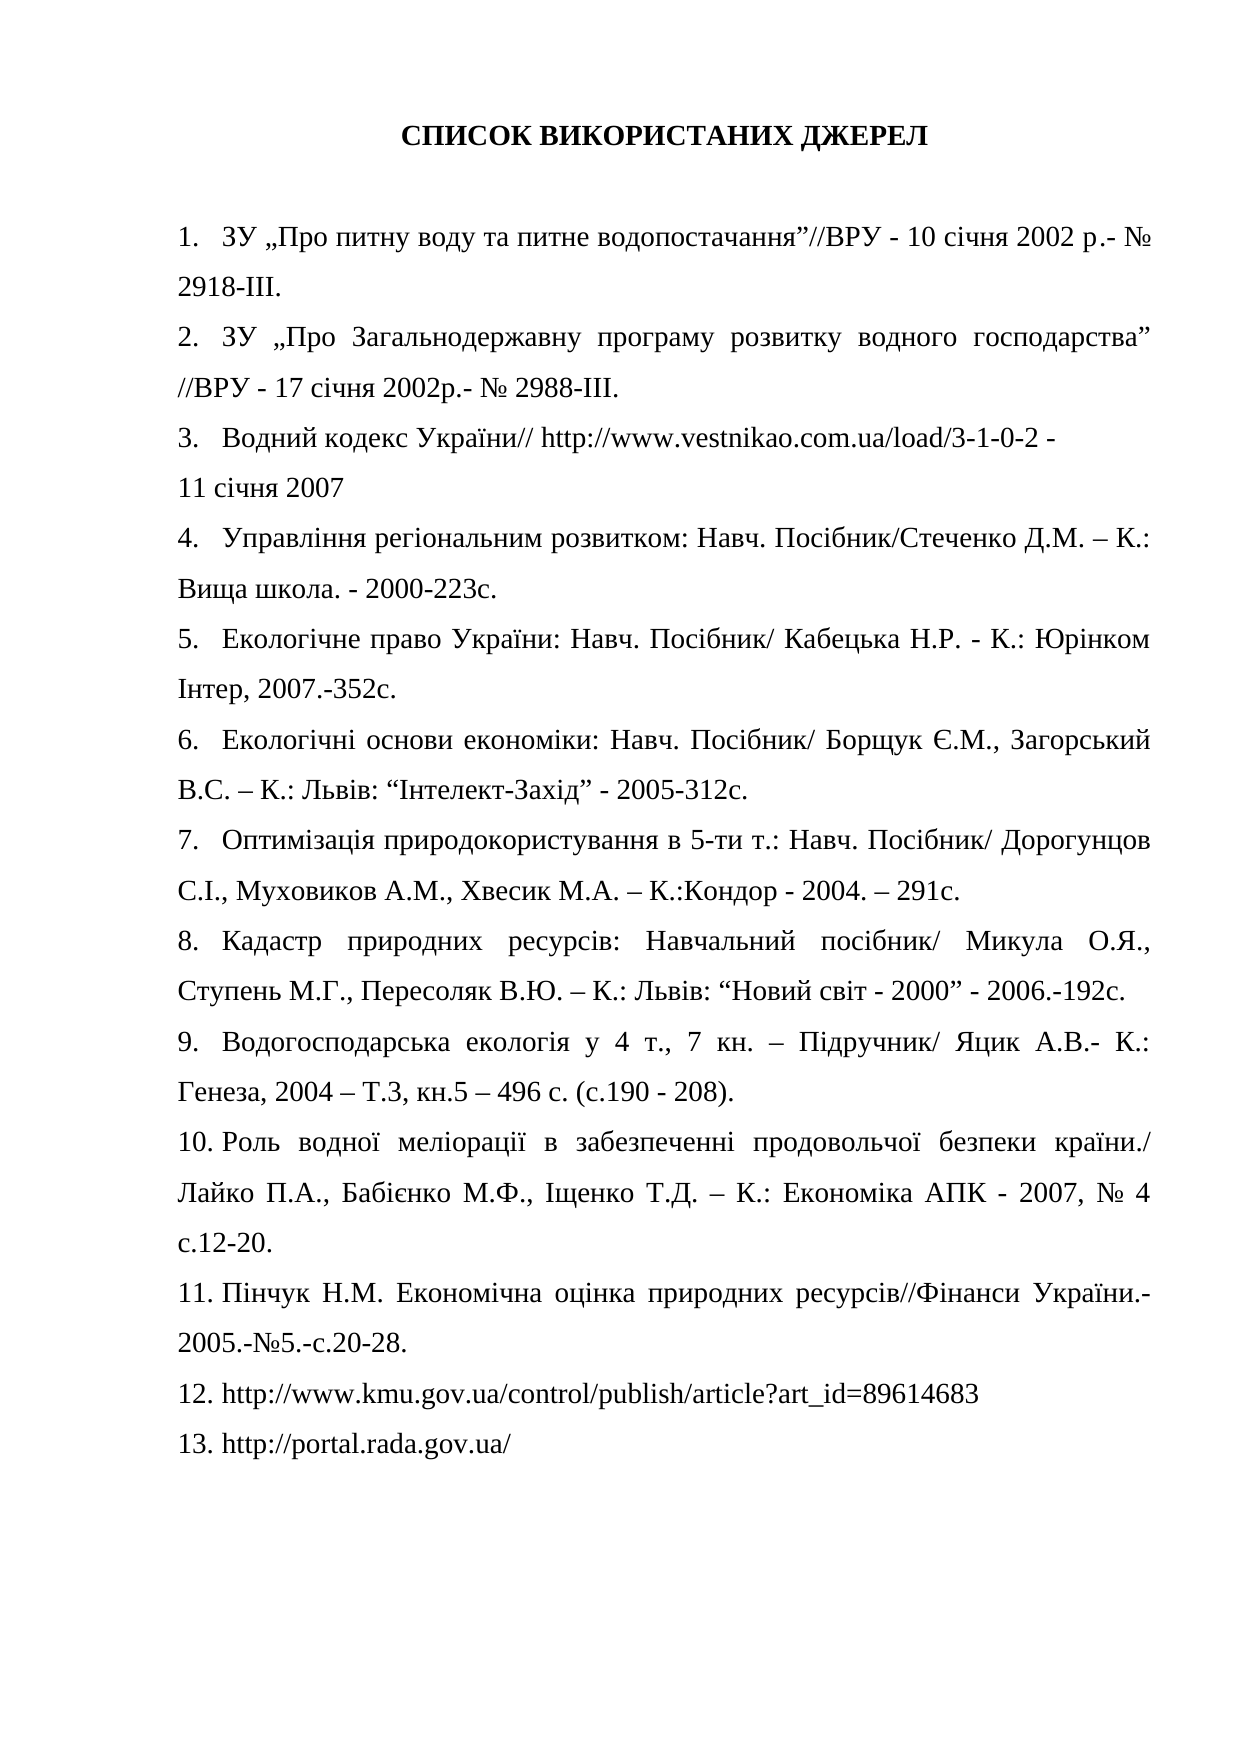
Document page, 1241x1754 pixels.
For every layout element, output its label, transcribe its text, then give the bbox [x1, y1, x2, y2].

list Водогосподарська екологія у 4 т., 7 кн. – Підручник/ Яцик А.В.- К.: Генеза, 2004 – Т.3, кн.5 – 496 с. (с.190 - 208). [177, 1024, 1152, 1108]
list Екологічні основи економіки: Навч. Посібник/ Борщук Є.М., Загорський В.С. – К.: Львів: “Інтелект-Захід” - 2005-312с. [177, 722, 1152, 806]
list Водний кодекс України// http://www.vestnikao.com.ua/load/3-1-0-2 - [177, 420, 1152, 453]
text 11 січня 2007 [177, 470, 1152, 504]
list Управління регіональним розвитком: Навч. Посібник/Стеченко Д.М. – К.: Вища школа. - 2000-223с. [177, 521, 1152, 604]
list Пінчук Н.М. Економічна оцінка природних ресурсів//Фінанси України.-2005.-№5.-с.20-28. [177, 1275, 1152, 1359]
list Екологічне право України: Навч. Посібник/ Кабецька Н.Р. - К.: Юрінком Інтер, 2007.-352с. [177, 621, 1152, 705]
list Роль водної меліорації в забезпеченні продовольчої безпеки країни./ Лайко П.А., Бабієнко М.Ф., Іщенко Т.Д. – К.: Економіка АПК - 2007, № 4 с.12-20. [177, 1124, 1152, 1258]
list Кадастр природних ресурсів: Навчальний посібник/ Микула О.Я., Ступень М.Г., Пересоляк В.Ю. – К.: Львів: “Новий світ - 2000” - 2006.-192с. [177, 923, 1152, 1007]
list ЗУ „Про питну воду та питне водопостачання”//ВРУ - 10 січня 2002 р.- № 2918-ІІІ. [177, 219, 1152, 303]
list Оптимізація природокористування в 5-ти т.: Навч. Посібник/ Дорогунцов С.І., Муховиков А.М., Хвесик М.А. – К.:Кондор - 2004. – 291с. [177, 822, 1152, 906]
text СПИСОК ВИКОРИСТАНИХ ДЖЕРЕЛ [177, 118, 1152, 152]
list ЗУ „Про Загальнодержавну програму розвитку водного господарства” //ВРУ - 17 січня 2002р.- № 2988-ІІІ. [177, 319, 1152, 403]
list http://www.kmu.gov.ua/control/publish/article?art_id=89614683 [177, 1376, 1152, 1409]
list http://portal.rada.gov.ua/ [177, 1426, 1152, 1460]
